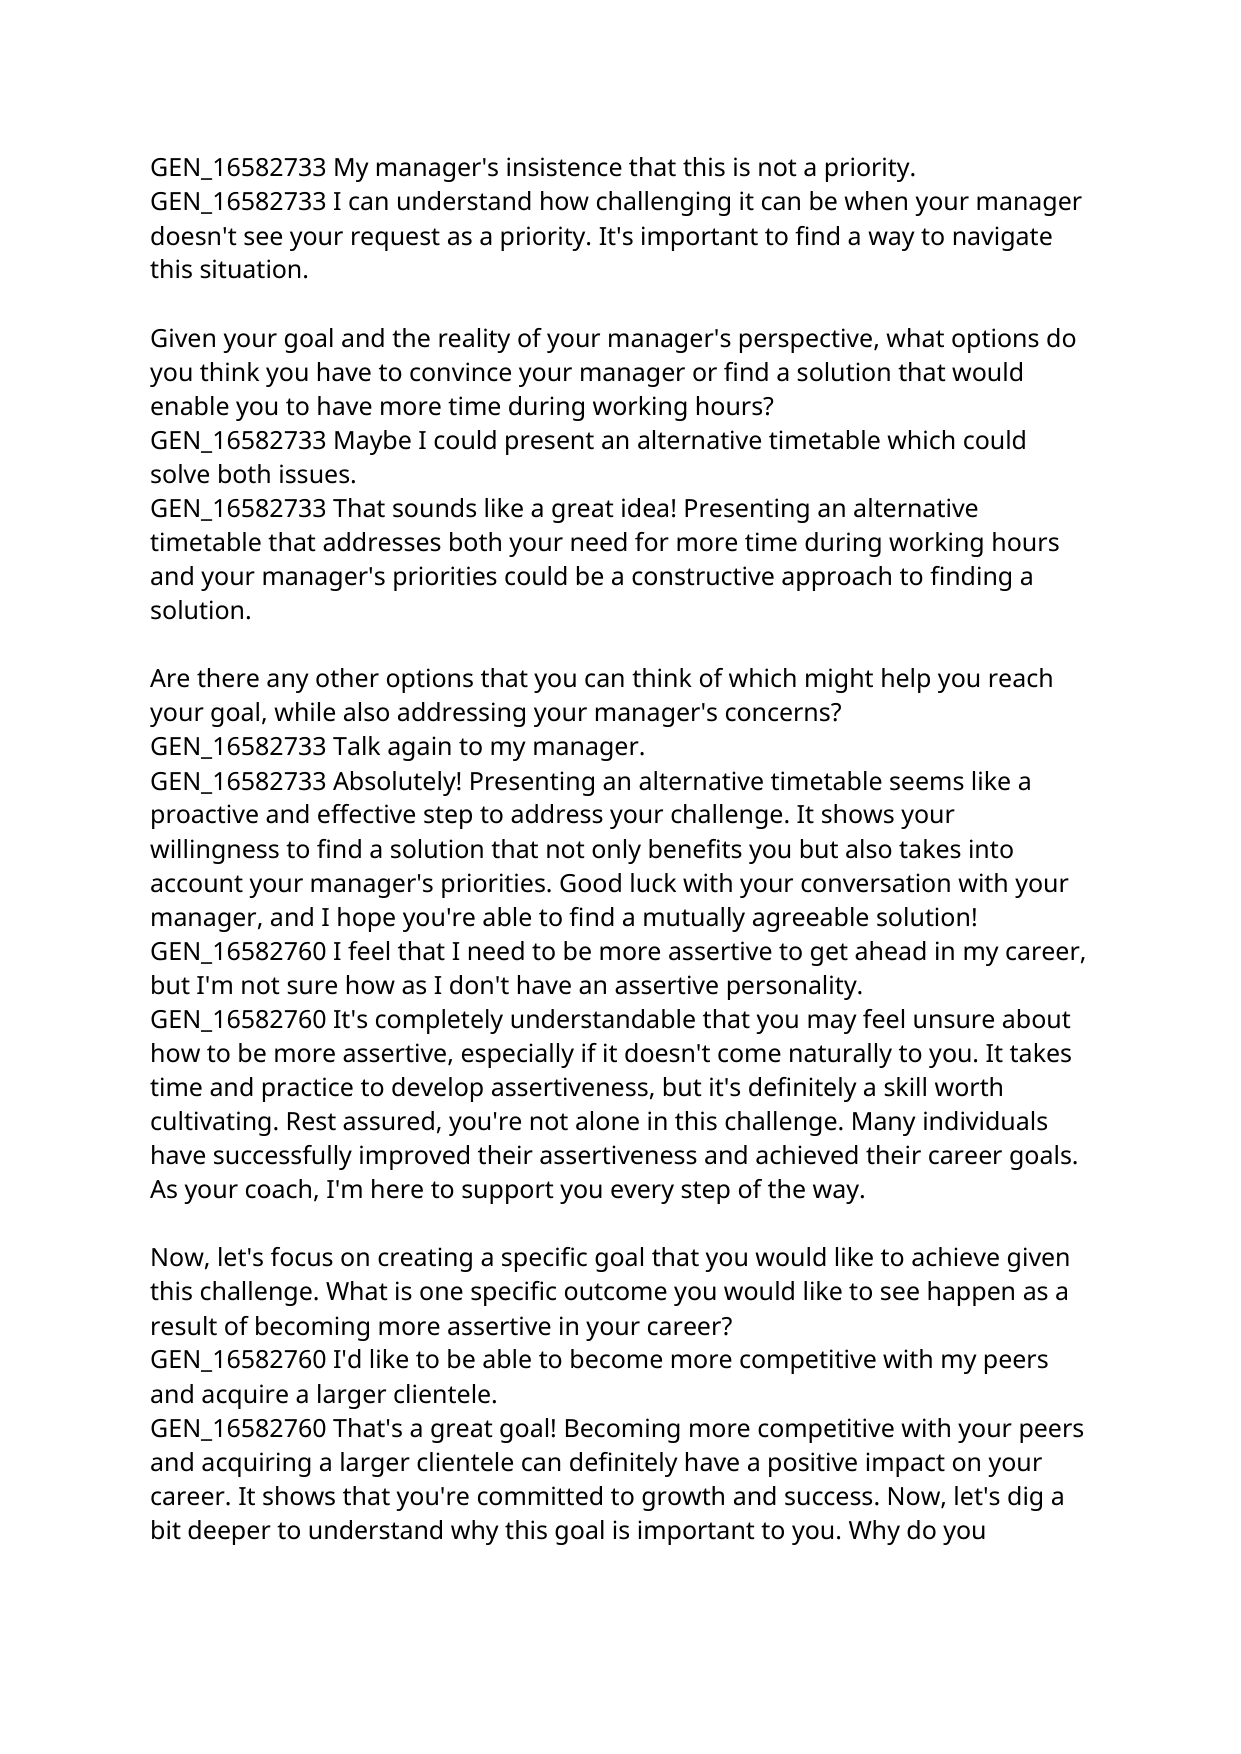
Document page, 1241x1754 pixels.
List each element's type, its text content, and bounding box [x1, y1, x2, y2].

text GEN_16582733 That sounds like a great idea! Presenting an alternative timetable that addresses both your need for more time during working hours and your manager's priorities could be a constructive approach to finding a solution. [150, 491, 1090, 627]
text GEN_16582733 Maybe I could present an alternative timetable which could solve both issues. [150, 422, 1090, 491]
text GEN_16582760 I'd like to be able to become more competitive with my peers and acquire a larger clientele. [150, 1342, 1090, 1410]
text GEN_16582760 I feel that I need to be more assertive to get ahead in my career, but I'm not sure how as I don't have an assertive personality. [150, 933, 1090, 1002]
text Are there any other options that you can think of which might help you reach your goal, while also addressing your manager's concerns? [150, 661, 1090, 729]
text GEN_16582733 Talk again to my manager. [150, 729, 1090, 763]
text GEN_16582733 My manager's insistence that this is not a priority. [150, 150, 1090, 184]
text Given your goal and the reality of your manager's perspective, what options do you think you have to convince your manager or find a solution that would enable you to have more time during working hours? [150, 320, 1090, 422]
text Now, let's focus on creating a specific goal that you would like to achieve given this challenge. What is one specific outcome you would like to see happen as a result of becoming more assertive in your career? [150, 1240, 1090, 1342]
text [150, 1410, 1090, 1547]
text GEN_16582733 I can understand how challenging it can be when your manager doesn't see your request as a priority. It's important to find a way to navigate this situation. [150, 184, 1090, 286]
text GEN_16582760 It's completely understandable that you may feel unsure about how to be more assertive, especially if it doesn't come naturally to you. It takes time and practice to develop assertiveness, but it's definitely a skill worth cultivating. Rest assured, you're not alone in this challenge. Many individuals have successfully improved their assertiveness and achieved their career goals. As your coach, I'm here to support you every step of the way. [150, 1002, 1090, 1206]
text GEN_16582733 Absolutely! Presenting an alternative timetable seems like a proactive and effective step to address your challenge. It shows your willingness to find a solution that not only benefits you but also takes into account your manager's priorities. Good luck with your conversation with your manager, and I hope you're able to find a mutually agreeable solution! [150, 763, 1090, 933]
